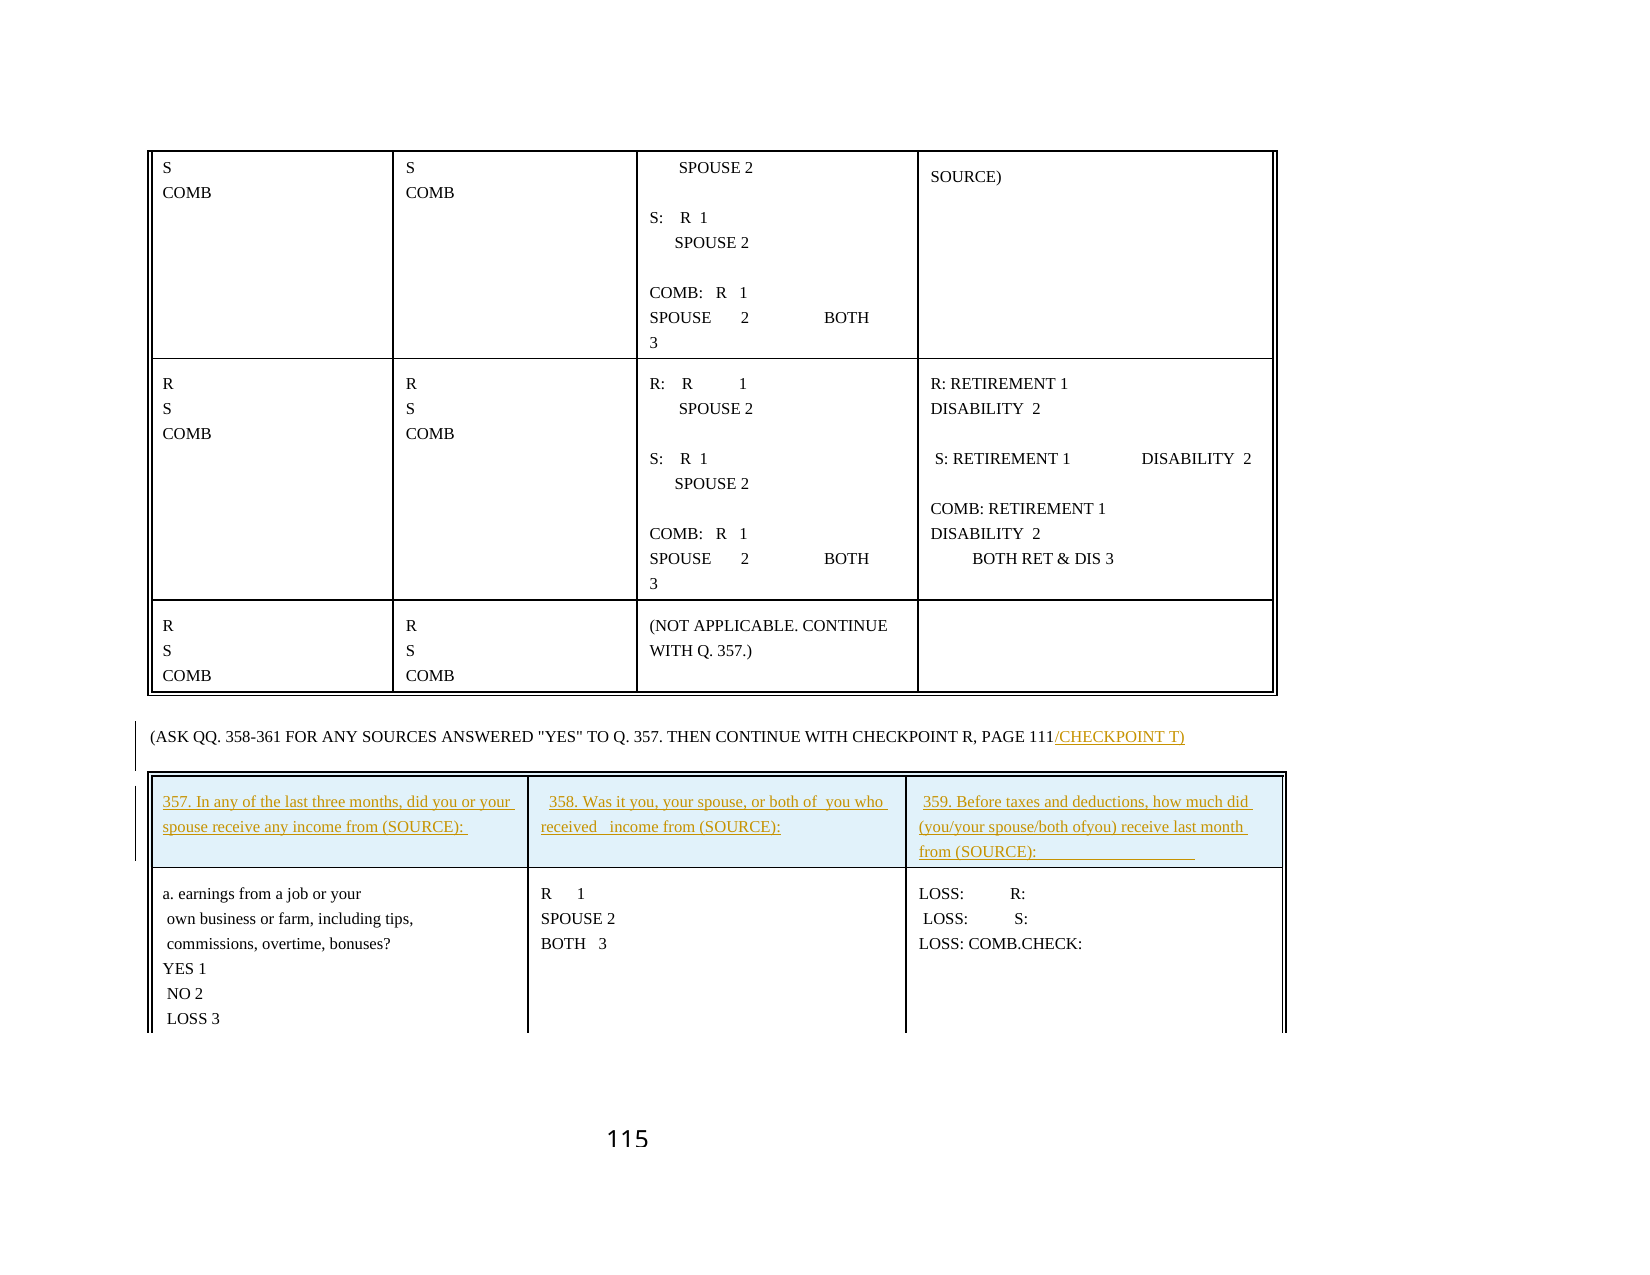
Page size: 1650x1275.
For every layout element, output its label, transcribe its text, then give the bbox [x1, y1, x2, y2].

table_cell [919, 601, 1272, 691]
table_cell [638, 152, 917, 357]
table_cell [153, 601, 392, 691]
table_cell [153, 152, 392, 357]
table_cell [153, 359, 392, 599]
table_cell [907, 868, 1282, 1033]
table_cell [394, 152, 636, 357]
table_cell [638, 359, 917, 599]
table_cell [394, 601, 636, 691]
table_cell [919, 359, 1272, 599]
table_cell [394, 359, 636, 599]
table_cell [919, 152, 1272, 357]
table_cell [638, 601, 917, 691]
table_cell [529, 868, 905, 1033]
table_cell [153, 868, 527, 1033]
text (ASK QQ. 358-361 FOR ANY SOURCES ANSWERED "YES" TO Q. 357. THEN CONTINUE WITH CHECKPOINT R, PAGE 111 [150, 721, 1584, 746]
